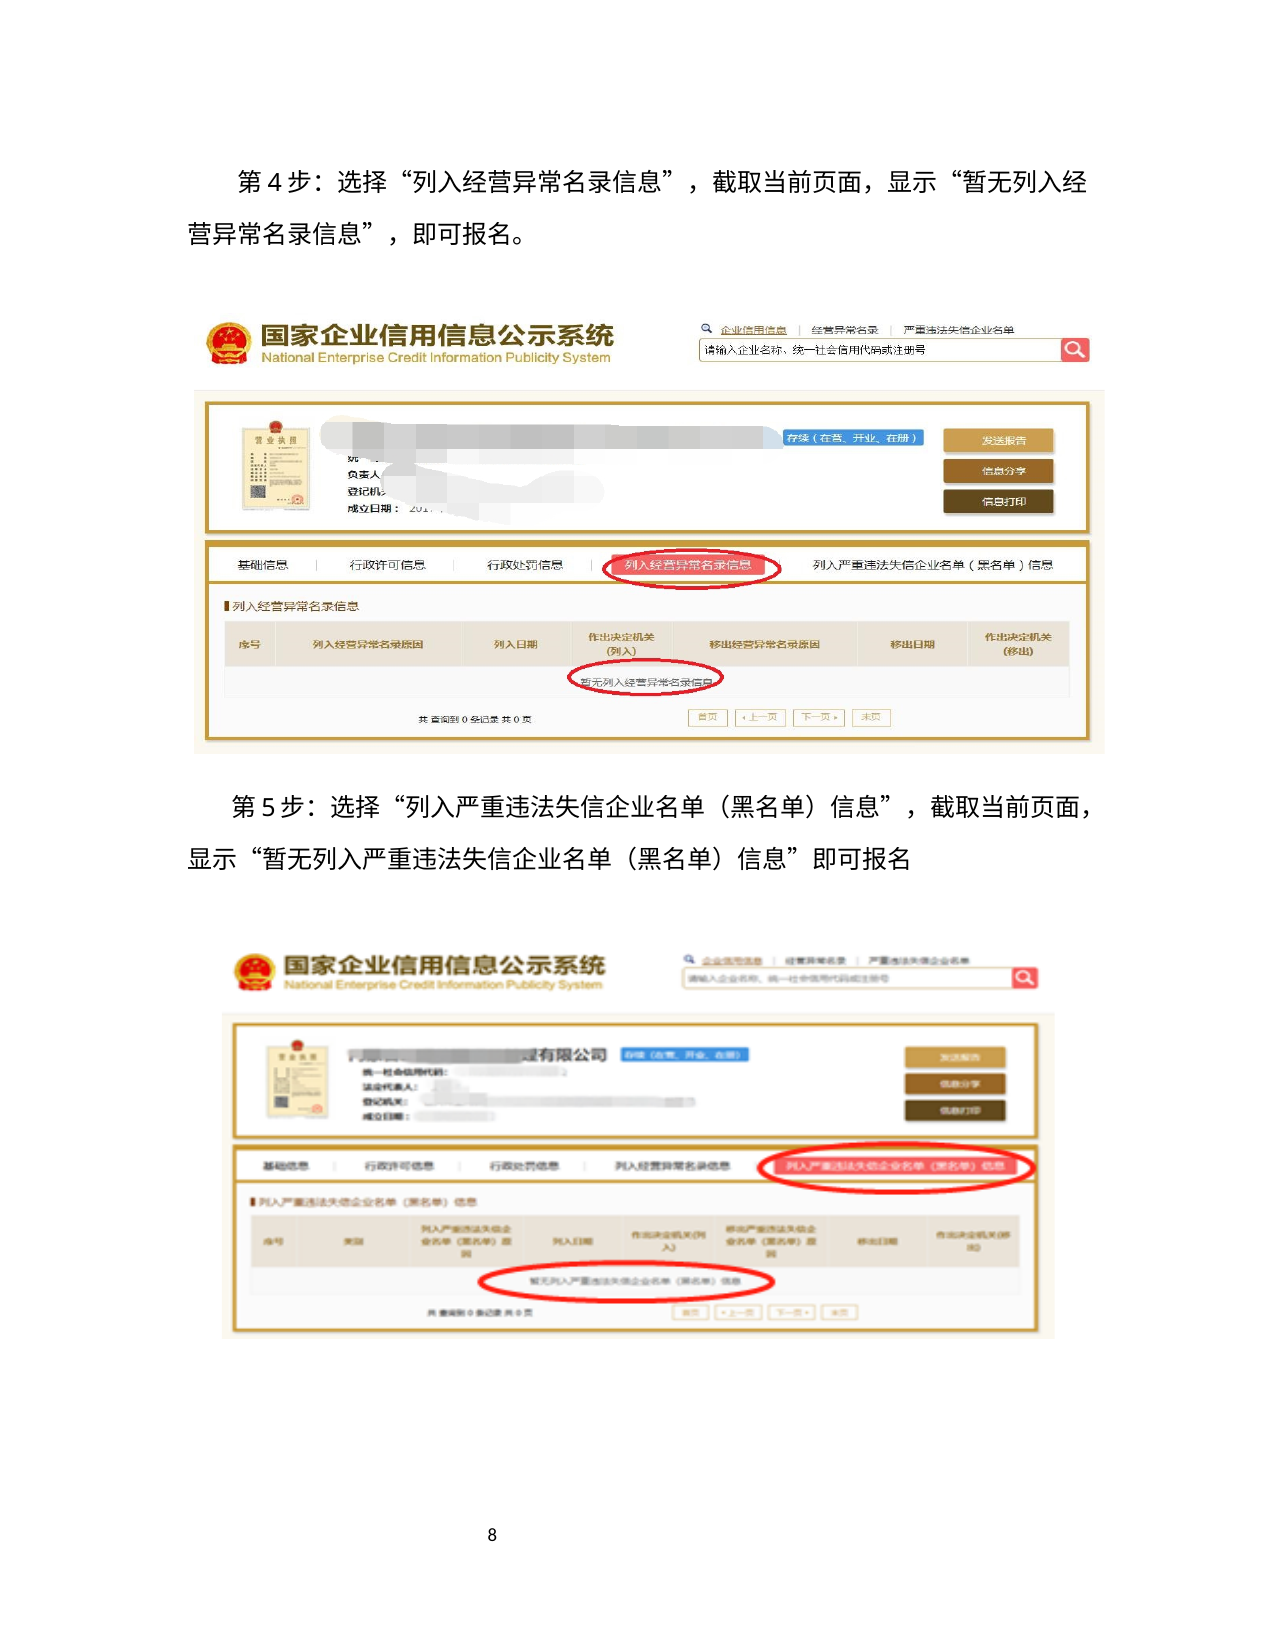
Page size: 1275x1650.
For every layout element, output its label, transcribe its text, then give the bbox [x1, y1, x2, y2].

picture [194, 313, 1105, 754]
picture [221, 947, 1055, 1339]
text 第5步：选择“列入严重违法失信企业名单（黑名单）信息”，截取当前页面，显示“暂无列入严重违法失信企业名单（黑名单）信息”即可报名 [187, 775, 1087, 879]
text 第4步：选择“列入经营异常名录信息”，截取当前页面，显示“暂无列入经营异常名录信息”，即可报名。 [187, 150, 1087, 254]
